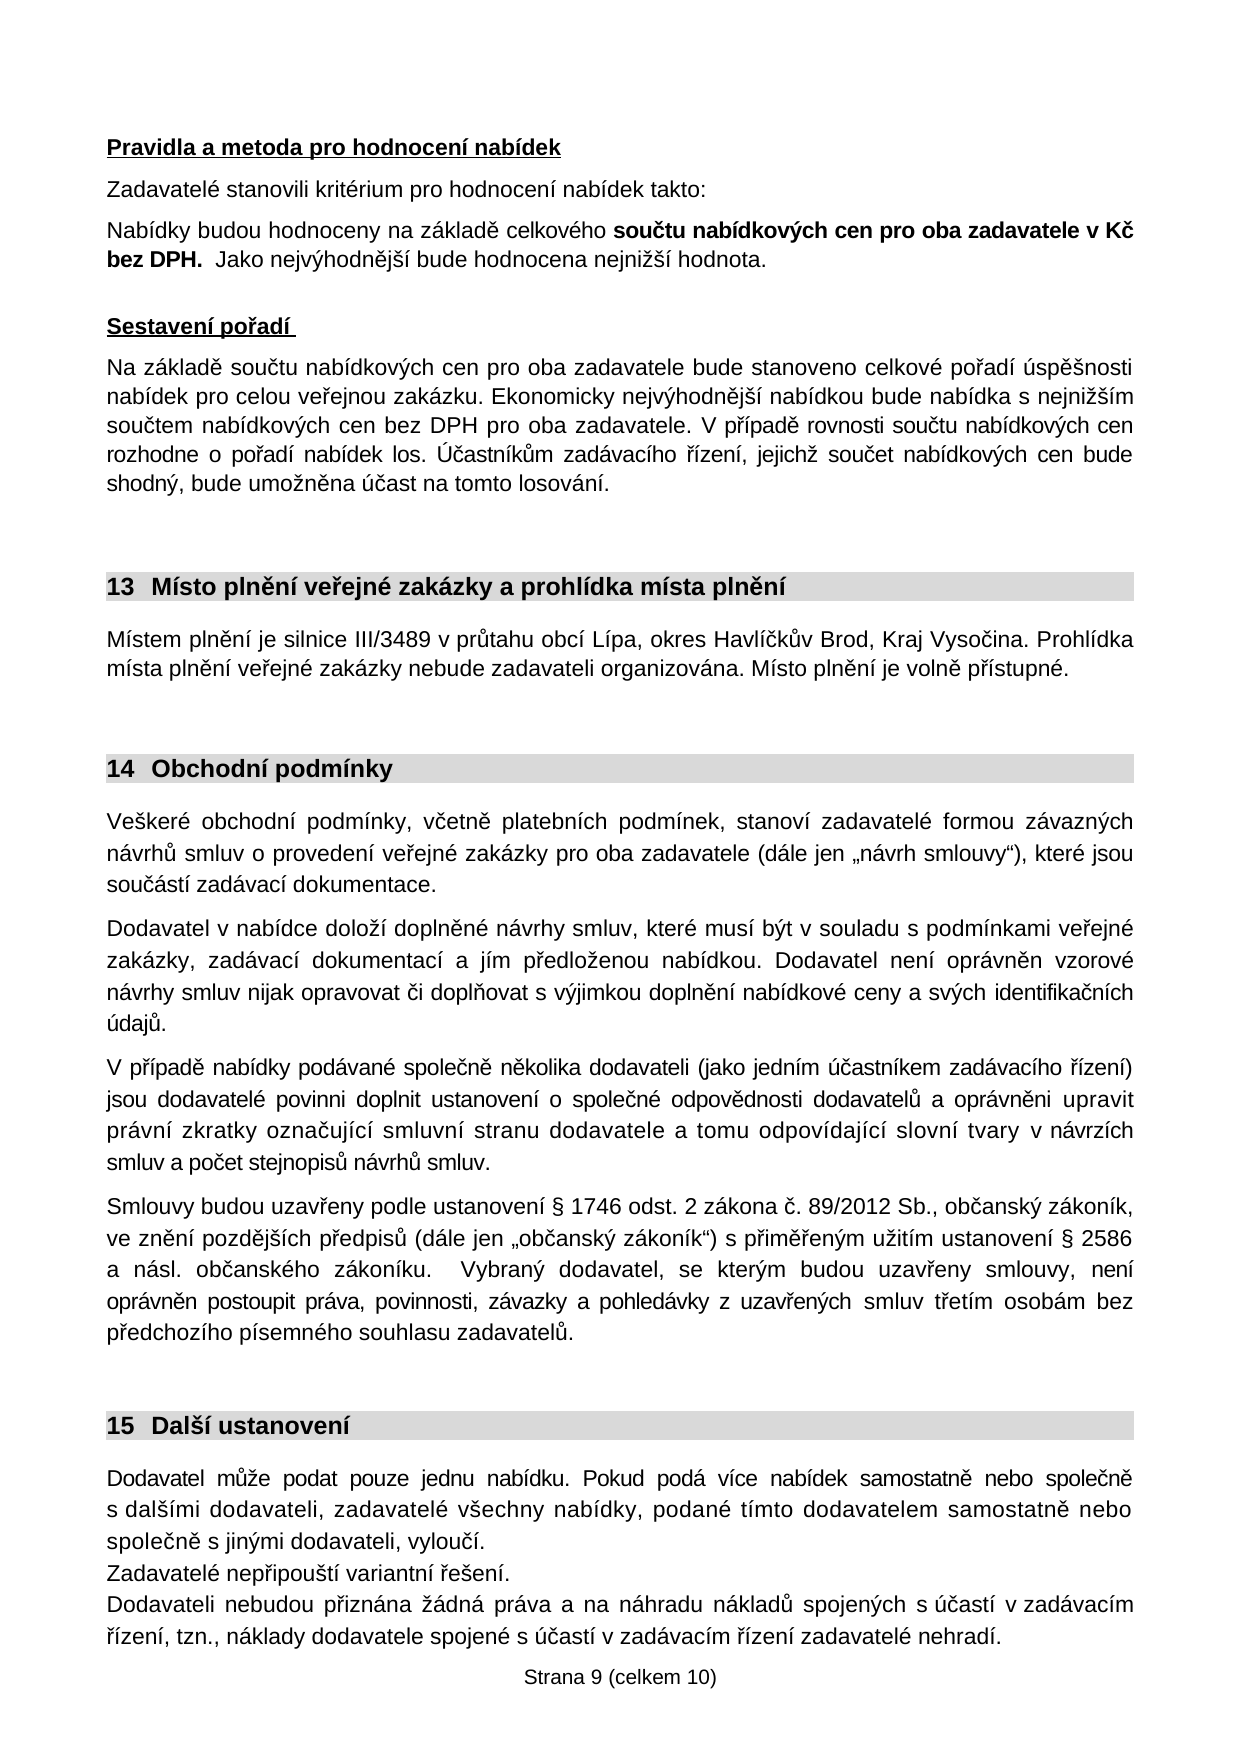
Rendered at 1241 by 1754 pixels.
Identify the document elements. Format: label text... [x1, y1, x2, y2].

text Pravidla a metoda pro hodnocení nabídek [106, 134, 1134, 161]
text Sestavení pořadí [106, 313, 1134, 339]
text Dodavatel může podat pouze jednu nabídku. Pokud podá více nabídek samostatně nebo společně s dalšími dodavateli, zadavatelé všechny nabídky, podané tímto dodavatelem samostatně nebo společně s jinými dodavateli, vyloučí. [106, 1465, 1134, 1554]
text Dodavateli nebudou přiznána žádná práva a na náhradu nákladů spojených s účastí v zadávacím řízení, tzn., náklady dodavatele spojené s účastí v zadávacím řízení zadavatelé nehradí. [106, 1591, 1134, 1649]
text Dodavatel v nabídce doloží doplněné návrhy smluv, které musí být v souladu s podmínkami veřejné zakázky, zadávací dokumentací a jím předloženou nabídkou. Dodavatel není oprávněn vzorové návrhy smluv nijak opravovat či doplňovat s výjimkou doplnění nabídkové ceny a svých identifikačních údajů. [106, 915, 1134, 1036]
text Zadavatelé stanovili kritérium pro hodnocení nabídek takto: [106, 176, 1134, 202]
text Smlouvy budou uzavřeny podle ustanovení § 1746 odst. 2 zákona č. 89/2012 Sb., občanský zákoník, ve znění pozdějších předpisů (dále jen „občanský zákoník“) s přiměřeným užitím ustanovení § 2586 a násl. občanského zákoníku. Vybraný dodavatel, se kterým budou uzavřeny smlouvy, není oprávněn postoupit práva, povinnosti, závazky a pohledávky z uzavřených smluv třetím osobám bez předchozího písemného souhlasu zadavatelů. [106, 1193, 1134, 1346]
subtitle Místo plnění veřejné zakázky a prohlídka místa plnění [106, 572, 1134, 601]
subtitle Další ustanovení [106, 1411, 1134, 1440]
text Místem plnění je silnice III/3489 v průtahu obcí Lípa, okres Havlíčkův Brod, Kraj Vysočina. Prohlídka místa plnění veřejné zakázky nebude zadavateli organizována. Místo plnění je volně přístupné. [106, 626, 1134, 681]
text V případě nabídky podávané společně několika dodavateli (jako jedním účastníkem zadávacího řízení) jsou dodavatelé povinni doplnit ustanovení o společné odpovědnosti dodavatelů a oprávněni upravit právní zkratky označující smluvní stranu dodavatele a tomu odpovídající slovní tvary v návrzích smluv a počet stejnopisů návrhů smluv. [106, 1054, 1134, 1175]
text Zadavatelé nepřipouští variantní řešení. [106, 1559, 1134, 1586]
subtitle Obchodní podmínky [106, 754, 1134, 783]
text Veškeré obchodní podmínky, včetně platebních podmínek, stanoví zadavatelé formou závazných návrhů smluv o provedení veřejné zakázky pro oba zadavatele (dále jen „návrh smlouvy“), které jsou součástí zadávací dokumentace. [106, 808, 1134, 898]
text Na základě součtu nabídkových cen pro oba zadavatele bude stanoveno celkové pořadí úspěšnosti nabídek pro celou veřejnou zakázku. Ekonomicky nejvýhodnější nabídkou bude nabídka s nejnižším součtem nabídkových cen bez DPH pro oba zadavatele. V případě rovnosti součtu nabídkových cen rozhodne o pořadí nabídek los. Účastníkům zadávacího řízení, jejichž součet nabídkových cen bude shodný, bude umožněna účast na tomto losování. [106, 354, 1134, 496]
text Nabídky budou hodnoceny na základě celkového součtu nabídkových cen pro oba zadavatele v Kč bez DPH. Jako nejvýhodnější bude hodnocena nejnižší hodnota. [106, 217, 1134, 272]
